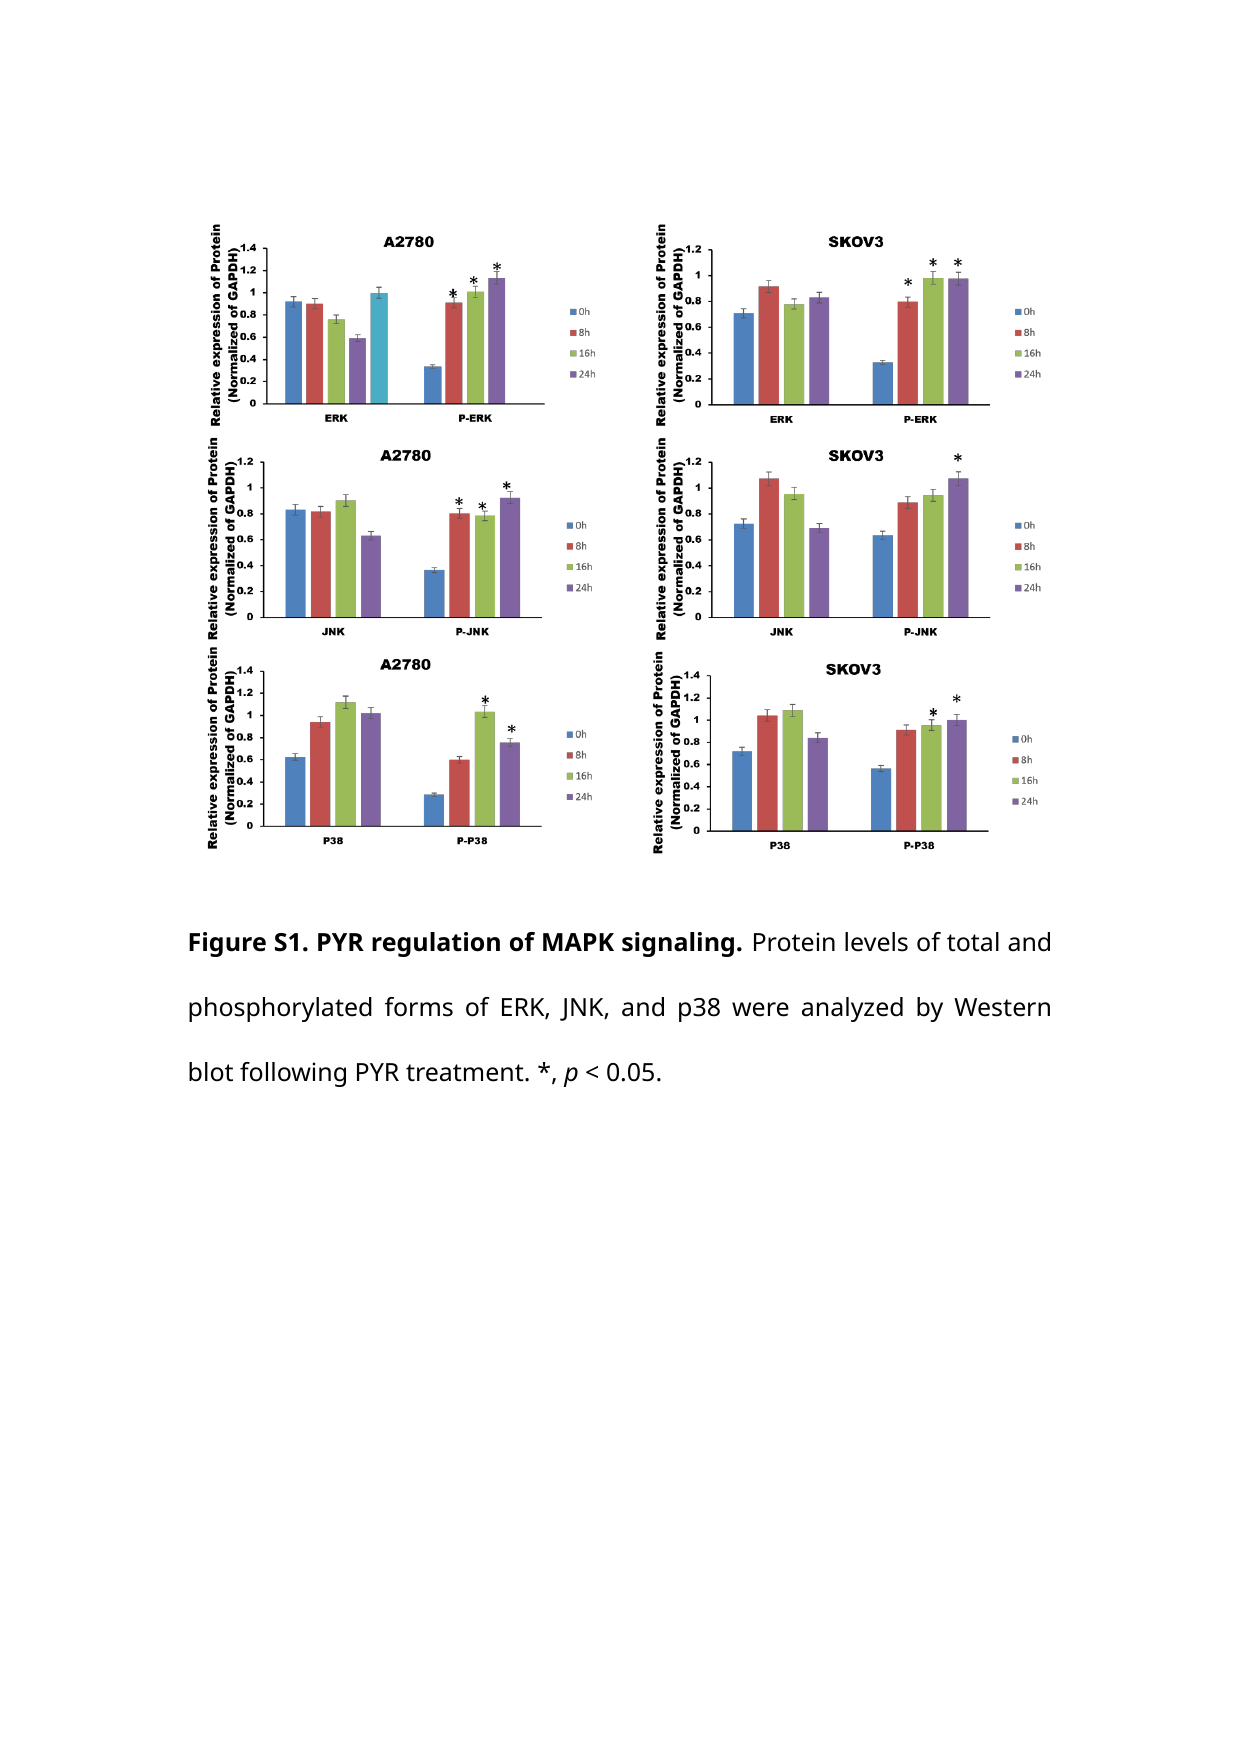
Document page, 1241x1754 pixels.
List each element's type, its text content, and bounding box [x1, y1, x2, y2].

text Figure S1. PYR regulation of MAPK signaling. Protein levels of total and phosphorylated forms of ERK, JNK, and p38 were analyzed by Western blot following PYR treatment. *, p < 0.05. [187, 909, 1053, 1104]
picture [187, 194, 1053, 887]
